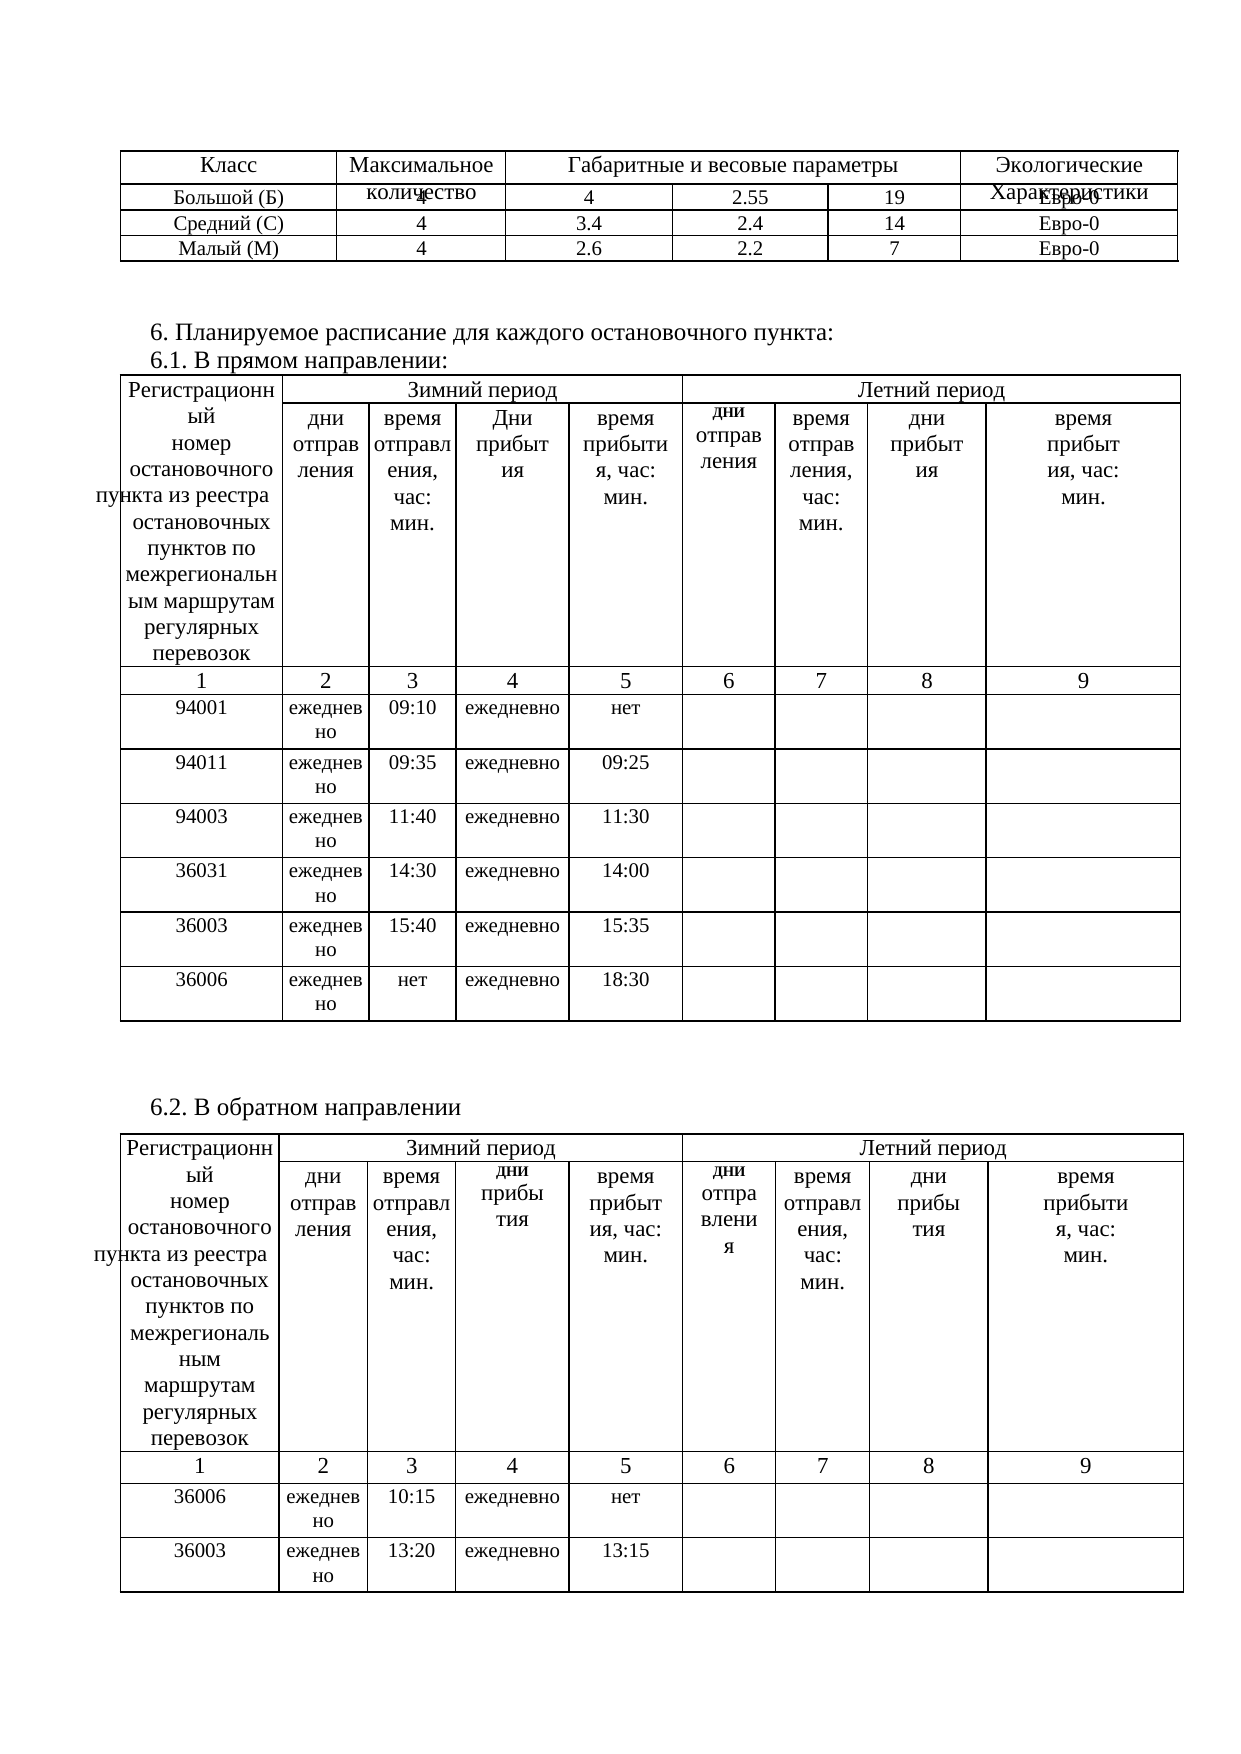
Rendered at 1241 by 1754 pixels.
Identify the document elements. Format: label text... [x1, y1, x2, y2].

table_cell 5 [570, 667, 682, 694]
table_cell [868, 913, 985, 966]
table_cell время отправ ления, час: мин. [776, 404, 867, 666]
table_cell ДНИ отпра влени я [683, 1162, 775, 1451]
table_cell ежедневно [283, 913, 368, 966]
table_cell 36003 [121, 1538, 278, 1591]
table_cell время прибыт ия, час: мин. [987, 404, 1180, 666]
table_cell 9 [987, 667, 1180, 694]
table_cell 3.4 [506, 211, 672, 234]
table_cell ДНИ прибы тия [456, 1162, 568, 1451]
table_cell нет [570, 1484, 682, 1537]
table_cell 8 [868, 667, 985, 694]
table_cell ежедневно [283, 804, 368, 857]
table_cell дни прибыт ия [868, 404, 985, 666]
table_cell Евро-0 [961, 211, 1177, 234]
table_cell 19 [829, 185, 960, 209]
table_header Класс [121, 152, 336, 183]
table_cell [868, 750, 985, 802]
table_cell 8 [870, 1452, 987, 1482]
table_header Экологические Характеристики [961, 152, 1177, 183]
table_cell [987, 858, 1180, 911]
text 6.2. В обратном направлении [150, 1092, 1090, 1120]
table_cell нет [370, 967, 455, 1020]
text 6. Планируемое расписание для каждого остановочного пункта: [150, 317, 1090, 346]
table_cell дни отправ ления [280, 1162, 367, 1451]
table_cell Малый (М) [121, 236, 336, 260]
table_cell 94003 [121, 804, 282, 857]
table_cell 4 [337, 236, 505, 260]
table_cell 94011 [121, 750, 282, 802]
table_cell дни прибы тия [870, 1162, 987, 1451]
table_cell [683, 858, 774, 911]
table_cell 36006 [121, 967, 282, 1020]
table_cell ежедневно [280, 1484, 367, 1537]
table_cell [987, 804, 1180, 857]
table_cell ежедневно [283, 695, 368, 748]
table_cell [987, 913, 1180, 966]
table_cell 36003 [121, 913, 282, 966]
table_cell ежедневно [456, 1484, 568, 1537]
table_cell ежедневно [457, 695, 568, 748]
table_cell [683, 967, 774, 1020]
table_cell Евро-0 [961, 236, 1177, 260]
table_cell [776, 858, 867, 911]
table_cell ежедневно [456, 1538, 568, 1591]
table_cell ежедневно [457, 750, 568, 802]
table_cell время прибыти я, час: мин. [989, 1162, 1183, 1451]
table_cell 11:40 [370, 804, 455, 857]
table_cell [870, 1484, 987, 1537]
table_cell 2 [283, 667, 368, 694]
table_cell 4 [337, 185, 505, 209]
table_cell 13:20 [368, 1538, 455, 1591]
table_cell 2.55 [673, 185, 827, 209]
table_cell [987, 750, 1180, 802]
table_cell 2.4 [673, 211, 827, 234]
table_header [121, 1135, 278, 1451]
table_cell время отправл ения, час: мин. [370, 404, 455, 666]
table_cell 14:30 [370, 858, 455, 911]
table_cell ДНИ отправ ления [683, 404, 774, 666]
table_cell нет [570, 695, 682, 748]
text 6.1. В прямом направлении: [150, 346, 1090, 374]
table_cell 3 [370, 667, 455, 694]
table_cell Дни прибыт ия [457, 404, 568, 666]
table_cell ежедневно [283, 858, 368, 911]
table_cell [987, 967, 1180, 1020]
table_cell 3 [368, 1452, 455, 1482]
table_cell дни отправ ления [283, 404, 368, 666]
table_cell [776, 913, 867, 966]
table_cell Средний (С) [121, 211, 336, 234]
table_cell 2.6 [506, 236, 672, 260]
table_cell 4 [506, 185, 672, 209]
table_cell Евро-0 [961, 185, 1177, 209]
table_cell время прибыти я, час: мин. [570, 404, 682, 666]
table_cell [683, 695, 774, 748]
table_header Летний период [683, 1135, 1183, 1161]
table_cell [683, 1538, 775, 1591]
table_cell 1 [121, 667, 282, 694]
table_cell [868, 858, 985, 911]
table_cell [989, 1538, 1183, 1591]
table_cell 13:15 [570, 1538, 682, 1591]
table_cell 5 [570, 1452, 682, 1482]
table_cell 94001 [121, 695, 282, 748]
table_cell 15:40 [370, 913, 455, 966]
table_cell 10:15 [368, 1484, 455, 1537]
table_cell [868, 804, 985, 857]
table_cell 1 [121, 1452, 278, 1482]
table_cell 2 [280, 1452, 367, 1482]
table_cell 09:35 [370, 750, 455, 802]
table_cell [776, 967, 867, 1020]
table_cell 09:25 [570, 750, 682, 802]
table_cell 7 [829, 236, 960, 260]
table_cell 11:30 [570, 804, 682, 857]
table_cell [868, 695, 985, 748]
table_cell 6 [683, 667, 774, 694]
table_cell [989, 1484, 1183, 1537]
table_cell ежедневно [457, 858, 568, 911]
table_cell [870, 1538, 987, 1591]
table_cell 36031 [121, 858, 282, 911]
table_cell 4 [457, 667, 568, 694]
table_cell ежедневно [457, 967, 568, 1020]
table_cell ежедневно [457, 804, 568, 857]
table_cell [776, 1538, 869, 1591]
table_cell ежедневно [283, 967, 368, 1020]
table_cell 6 [683, 1452, 775, 1482]
table_cell [987, 695, 1180, 748]
table_cell ежедневно [283, 750, 368, 802]
table_header Зимний период [283, 376, 682, 402]
table_cell [683, 804, 774, 857]
table_cell 14 [829, 211, 960, 234]
table_cell время прибыт ия, час: мин. [570, 1162, 682, 1451]
table_cell 4 [337, 211, 505, 234]
table_cell ежедневно [280, 1538, 367, 1591]
table_cell [776, 750, 867, 802]
table_cell 15:35 [570, 913, 682, 966]
table_cell 18:30 [570, 967, 682, 1020]
table_cell ежедневно [457, 913, 568, 966]
table_cell 9 [989, 1452, 1183, 1482]
table_cell 7 [776, 1452, 869, 1482]
table_cell время отправл ения, час: мин. [368, 1162, 455, 1451]
table_cell 36006 [121, 1484, 278, 1537]
table_cell [776, 1484, 869, 1537]
table_cell 4 [456, 1452, 568, 1482]
table_header Зимний период [280, 1135, 682, 1161]
table_header Максимальное количество [337, 152, 505, 183]
table_cell время отправл ения, час: мин. [776, 1162, 869, 1451]
table_cell [776, 695, 867, 748]
table_cell [868, 967, 985, 1020]
table_header Летний период [683, 376, 1180, 402]
table_cell 09:10 [370, 695, 455, 748]
table_header Габаритные и весовые параметры [506, 152, 960, 183]
table_header Регистрационный номер остановочного пункта из реестра остановочных пунктов по межрегиональным маршрутам регулярных перевозок [121, 376, 282, 666]
table_cell 7 [776, 667, 867, 694]
table_cell Большой (Б) [121, 185, 336, 209]
table_cell [776, 804, 867, 857]
table_cell [683, 913, 774, 966]
table_cell 2.2 [673, 236, 827, 260]
table_cell [683, 1484, 775, 1537]
table_cell 14:00 [570, 858, 682, 911]
table_cell [683, 750, 774, 802]
